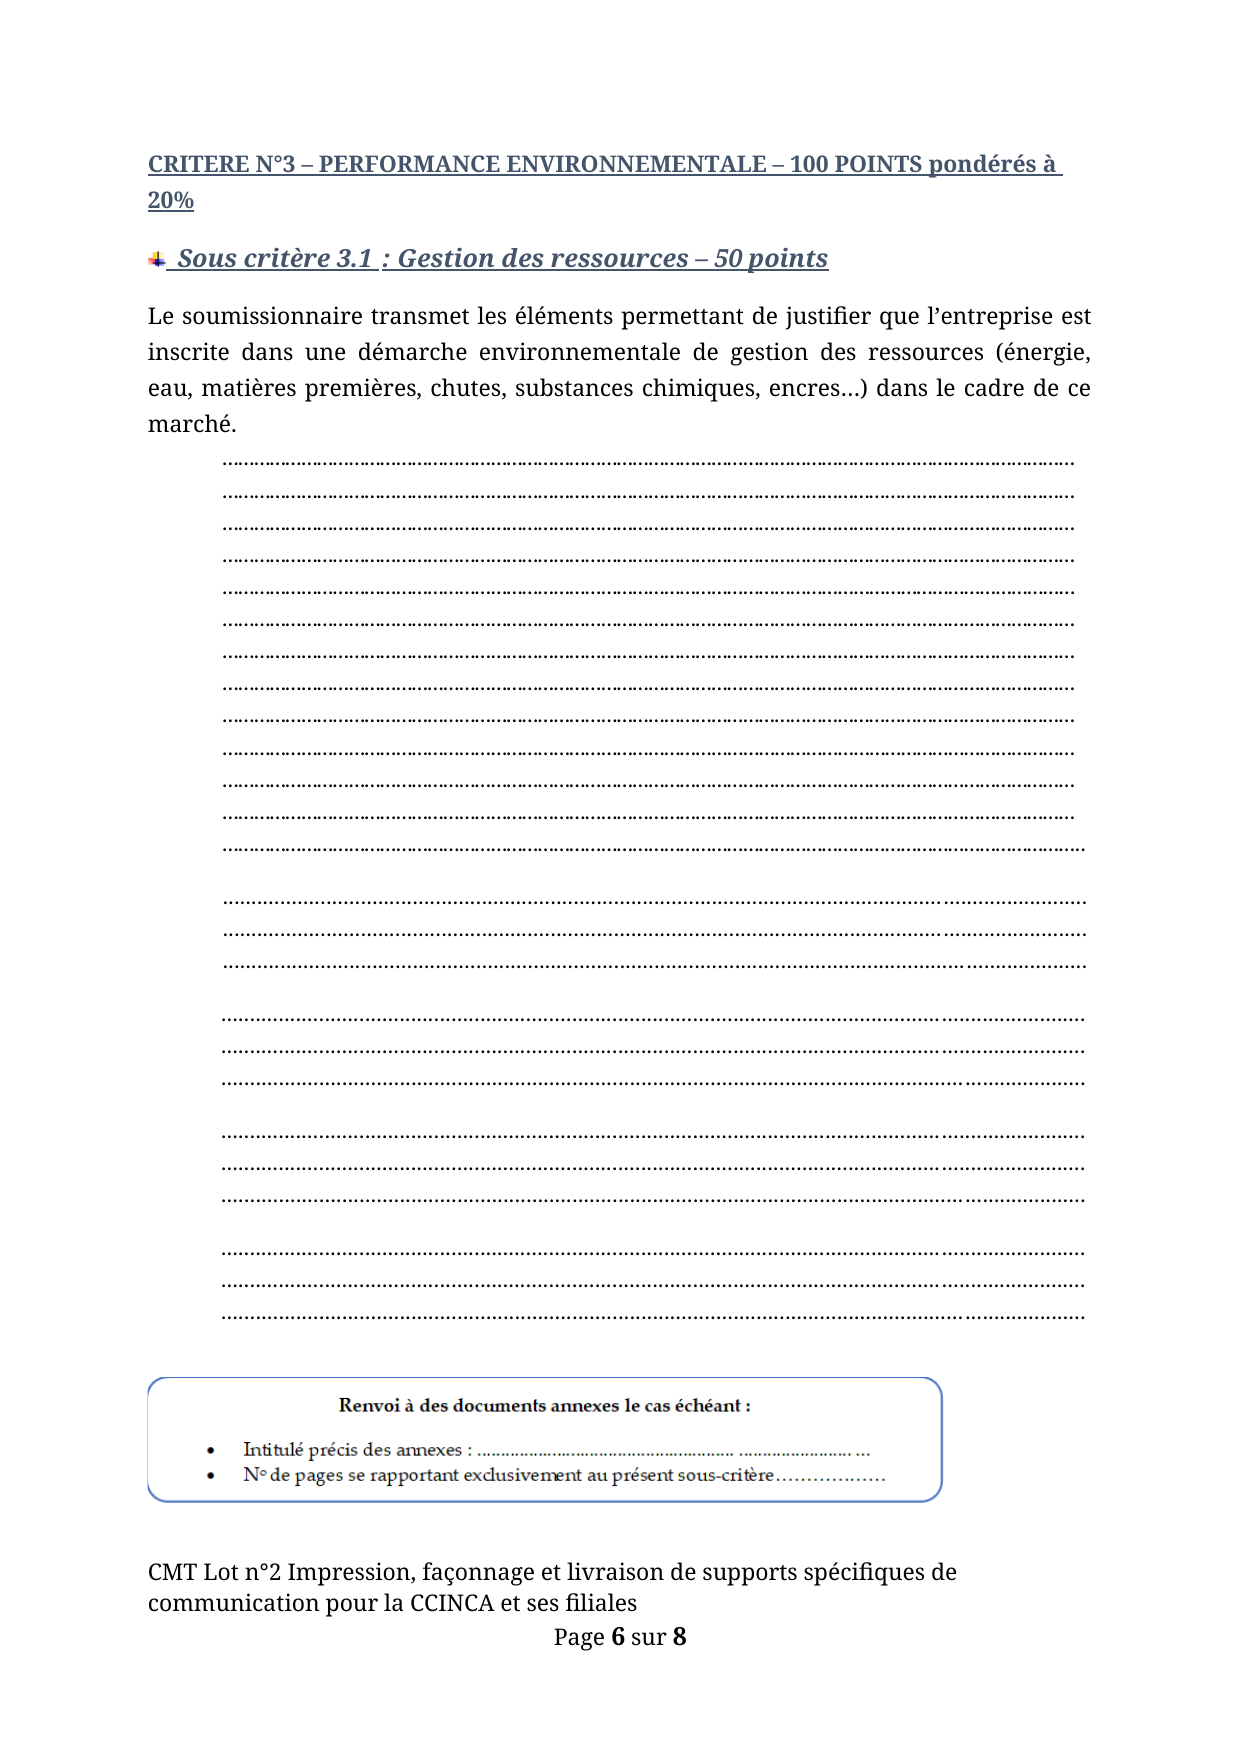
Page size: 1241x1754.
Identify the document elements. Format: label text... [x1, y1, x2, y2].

text CRITERE N°3 – PERFORMANCE ENVIRONNEMENTALE – 100 POINTS pondérés à 20% [148, 148, 1093, 215]
picture [148, 250, 166, 267]
picture [147, 1377, 948, 1506]
text Le soumissionnaire transmet les éléments permettant de justifier que l’entreprise est inscrite dans une démarche environnementale de gestion des ressources (énergie, eau, matières premières, chutes, substances chimiques, encres…) dans le cadre de ce marché. [148, 300, 1093, 439]
list Sous critère 3.1 : Gestion des ressources – 50 points [148, 240, 1093, 274]
